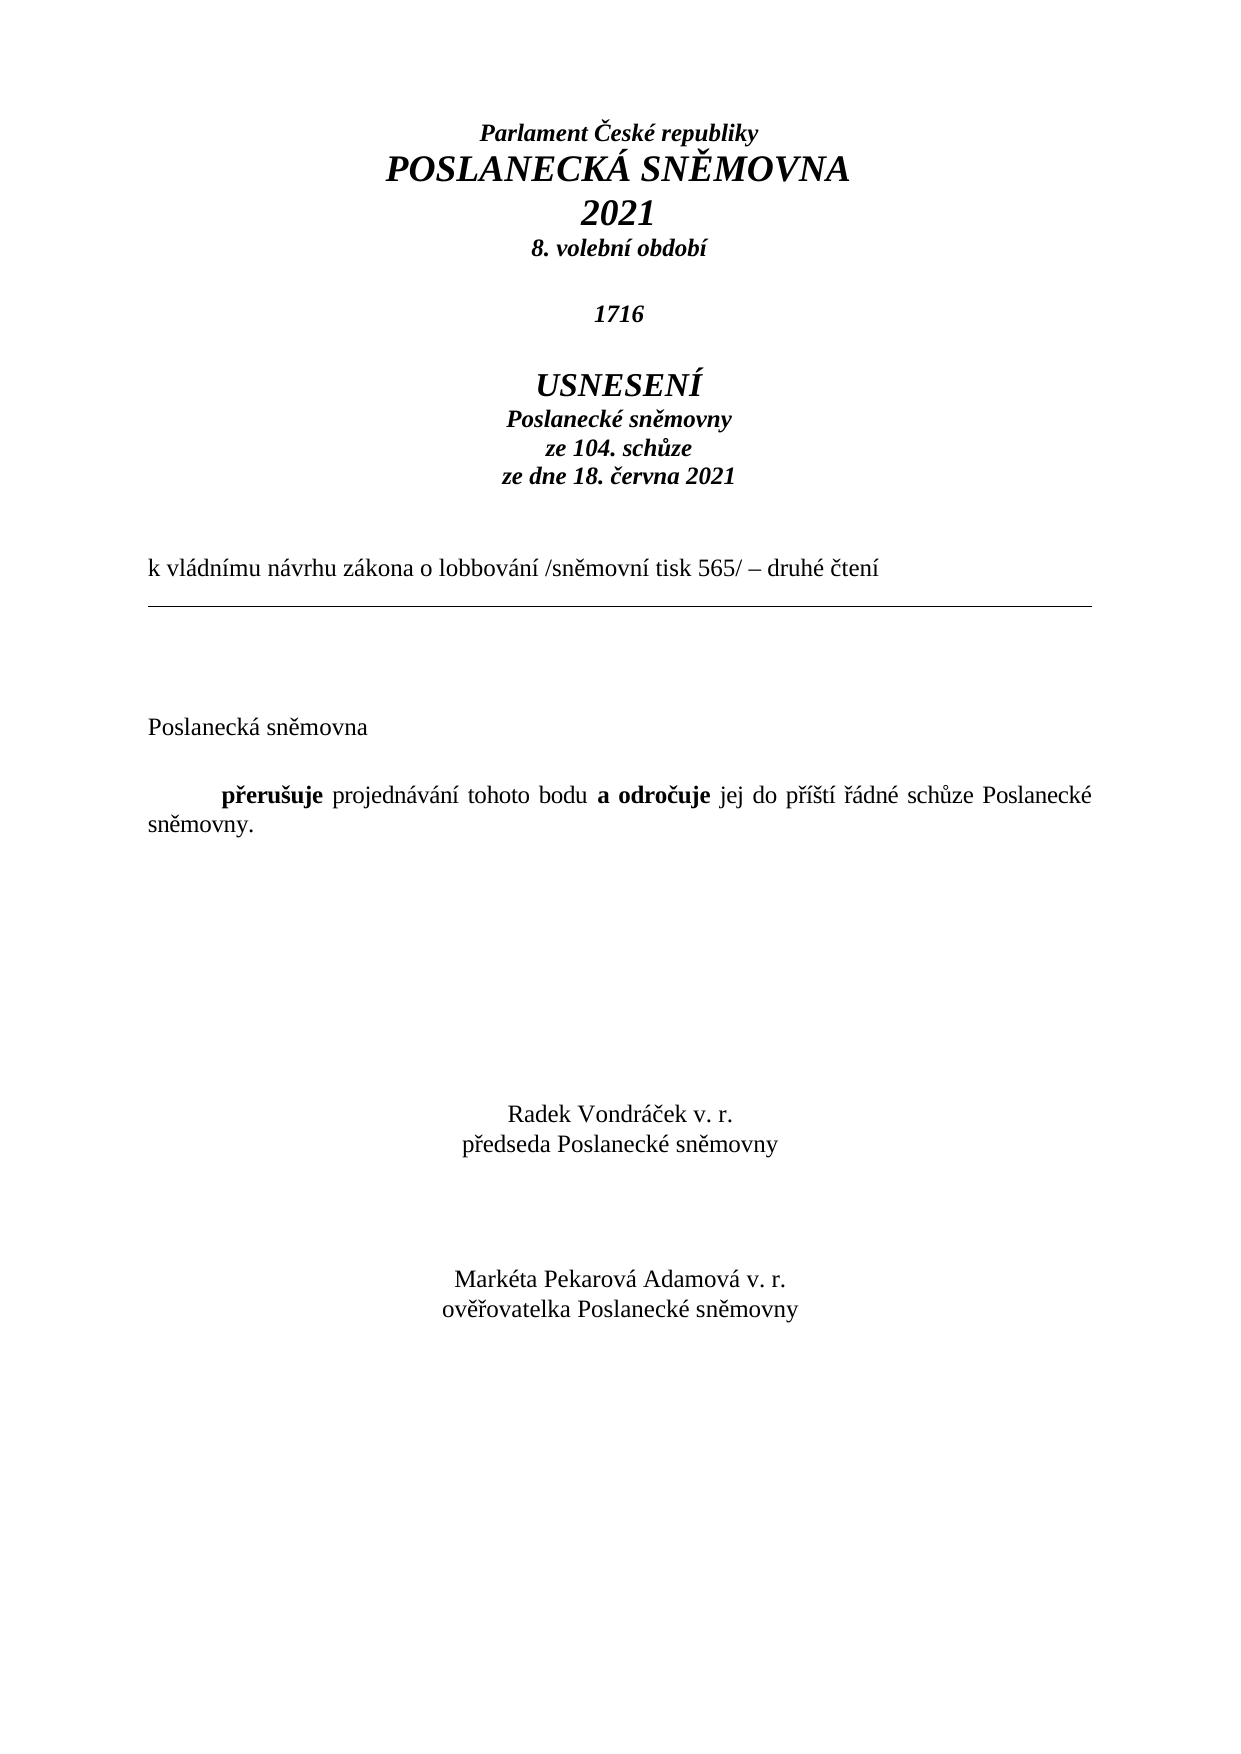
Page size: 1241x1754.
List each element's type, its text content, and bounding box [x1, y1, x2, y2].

text předseda Poslanecké sněmovny [148, 1129, 1092, 1158]
text ověřovatelka Poslanecké sněmovny [148, 1294, 1092, 1323]
text ze dne 18. června 2021 [148, 461, 1092, 490]
text POSLANECKÁ SNĚMOVNA [148, 147, 1092, 190]
text Parlament České republiky [148, 118, 1092, 147]
text přerušuje projednávání tohoto bodu a odročuje jej do příští řádné schůze Poslanecké sněmovny. [148, 780, 1092, 838]
text Poslanecká sněmovna [148, 712, 1092, 740]
text USNESENÍ [148, 366, 1092, 404]
text Poslanecké sněmovny [148, 404, 1092, 433]
text Radek Vondráček v. r. [148, 1099, 1092, 1128]
text k vládnímu návrhu zákona o lobbování /sněmovní tisk 565/ – druhé čtení [148, 553, 1092, 606]
text 8. volební období [148, 233, 1092, 262]
text 1716 [148, 299, 1092, 328]
text 2021 [148, 190, 1092, 233]
text ze 104. schůze [148, 433, 1092, 461]
text Markéta Pekarová Adamová v. r. [148, 1264, 1092, 1293]
